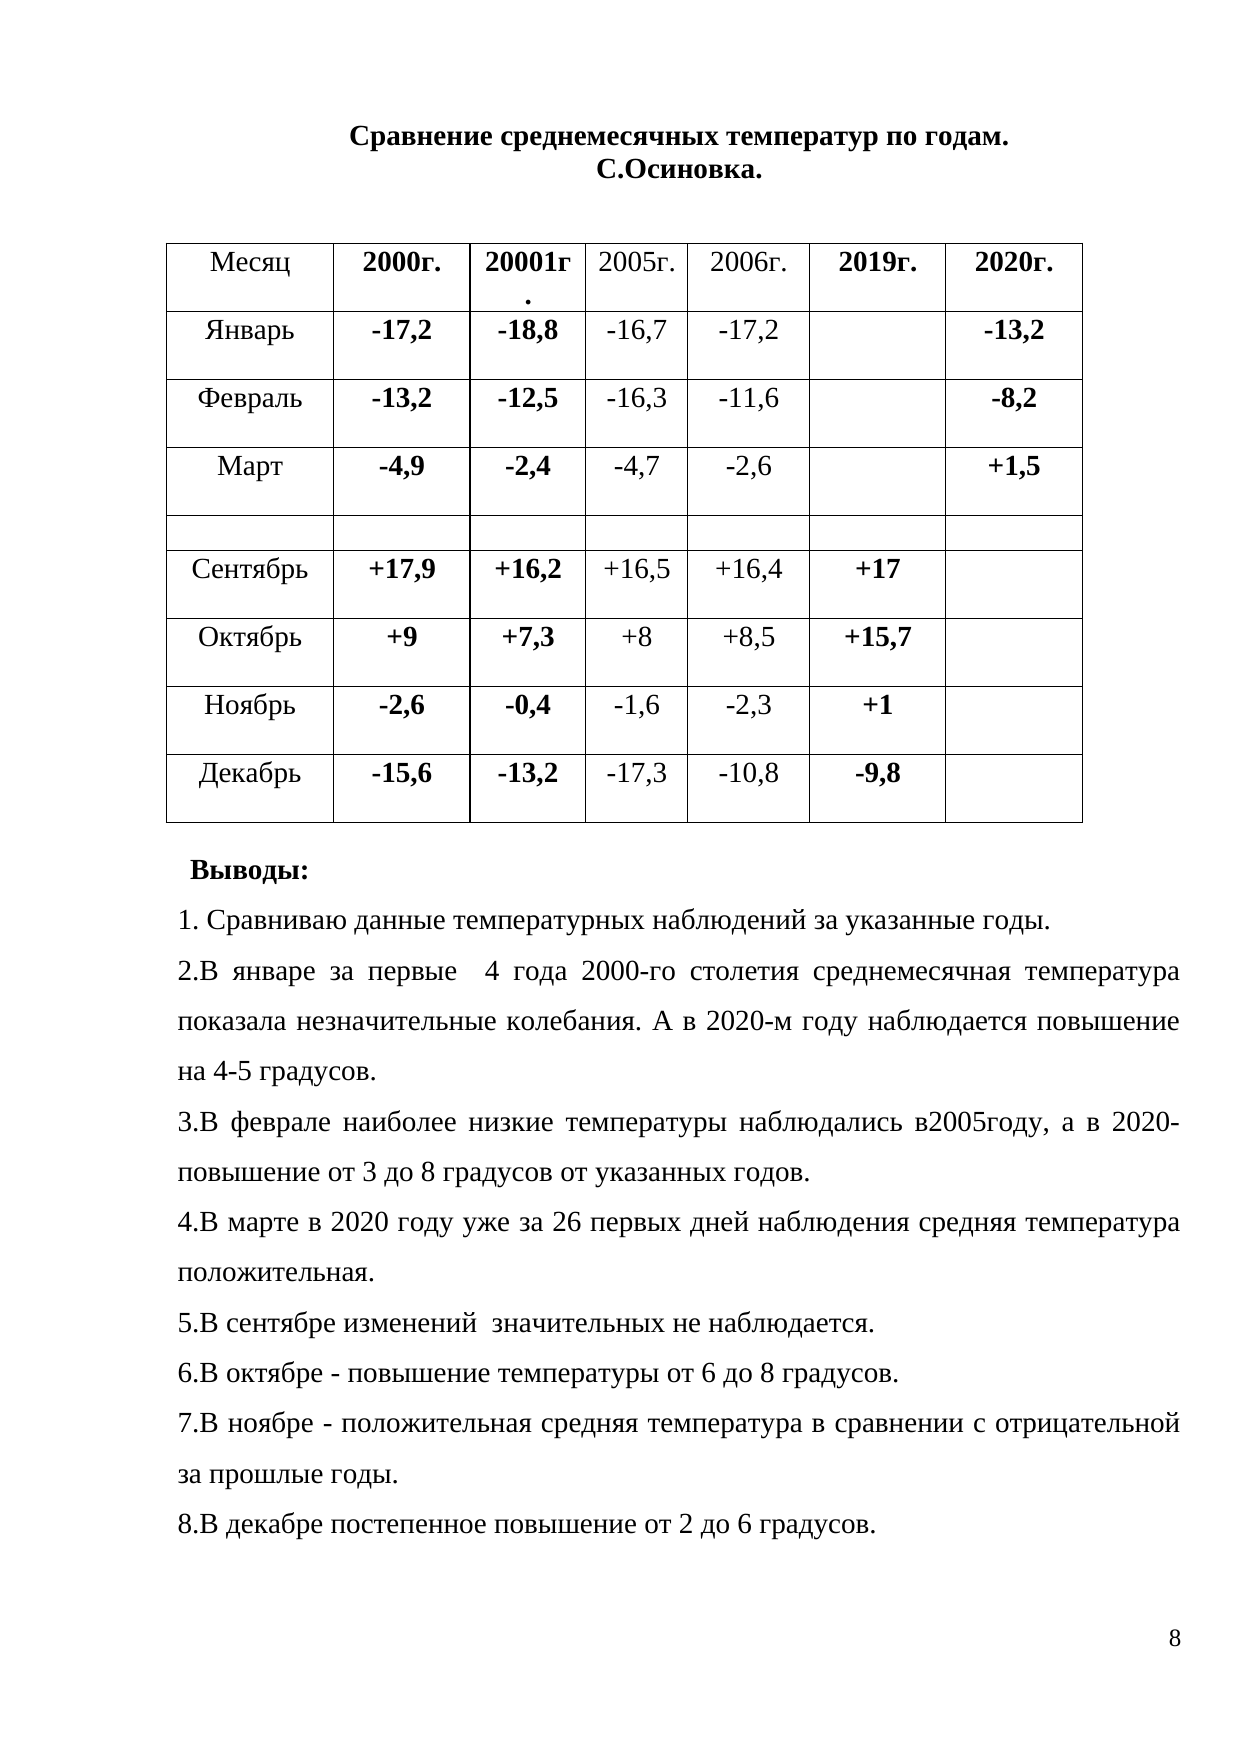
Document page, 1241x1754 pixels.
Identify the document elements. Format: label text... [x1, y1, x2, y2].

table_cell [810, 312, 945, 379]
table_cell -18,8 [471, 312, 585, 379]
table_cell -11,6 [688, 380, 809, 447]
table_cell [167, 516, 333, 550]
table_header 2000г. [334, 244, 469, 311]
table_cell -9,8 [810, 755, 945, 822]
table_cell +9 [334, 619, 469, 686]
table_cell Февраль [167, 380, 333, 447]
table_header 2005г. [586, 244, 687, 311]
table_cell [471, 516, 585, 550]
table_cell Январь [167, 312, 333, 379]
table_header 2006г. [688, 244, 809, 311]
table_cell +7,3 [471, 619, 585, 686]
text Выводы: [177, 852, 1181, 886]
table_cell [946, 619, 1082, 686]
text 6.В октябре - повышение температуры от 6 до 8 градусов. [177, 1355, 1181, 1389]
table_cell +16,5 [586, 551, 687, 618]
text 5.В сентябре изменений значительных не наблюдается. [177, 1305, 1181, 1338]
table_cell [946, 687, 1082, 754]
table_cell [334, 516, 469, 550]
text С.Осиновка. [177, 152, 1181, 185]
table_header 2020г. [946, 244, 1082, 311]
table_cell [810, 516, 945, 550]
table_header 20001г. [471, 244, 585, 311]
table_cell -17,2 [688, 312, 809, 379]
table_cell -4,7 [586, 448, 687, 515]
table_cell -17,2 [334, 312, 469, 379]
table_cell -2,4 [471, 448, 585, 515]
text 3.В феврале наиболее низкие температуры наблюдались в2005году, а в 2020- повышение от 3 до 8 градусов от указанных годов. [177, 1104, 1181, 1187]
table_header 2019г. [810, 244, 945, 311]
table_cell -0,4 [471, 687, 585, 754]
table_cell -16,3 [586, 380, 687, 447]
table_cell -15,6 [334, 755, 469, 822]
text Сравнение среднемесячных температур по годам. [177, 118, 1181, 152]
table_cell -13,2 [946, 312, 1082, 379]
table_cell +17 [810, 551, 945, 618]
table_cell [810, 380, 945, 447]
table_cell -2,6 [334, 687, 469, 754]
table_cell Декабрь [167, 755, 333, 822]
table_cell +8,5 [688, 619, 809, 686]
table_cell Октябрь [167, 619, 333, 686]
table_cell +16,2 [471, 551, 585, 618]
table_cell [946, 516, 1082, 550]
table_cell -1,6 [586, 687, 687, 754]
table_cell -13,2 [334, 380, 469, 447]
table_cell +16,4 [688, 551, 809, 618]
table_cell [946, 755, 1082, 822]
text 2.В январе за первые 4 года 2000-го столетия среднемесячная температура показала незначительные колебания. А в 2020-м году наблюдается повышение на 4-5 градусов. [177, 953, 1181, 1087]
text 4.В марте в 2020 году уже за 26 первых дней наблюдения средняя температура положительная. [177, 1204, 1181, 1288]
table_cell Сентябрь [167, 551, 333, 618]
table_header Месяц [167, 244, 333, 311]
text 8.В декабре постепенное повышение от 2 до 6 градусов. [177, 1506, 1181, 1540]
table_cell -10,8 [688, 755, 809, 822]
table_cell +1,5 [946, 448, 1082, 515]
table_cell -2,3 [688, 687, 809, 754]
table_cell Ноябрь [167, 687, 333, 754]
table_cell Март [167, 448, 333, 515]
table_cell -2,6 [688, 448, 809, 515]
table_cell [946, 551, 1082, 618]
table_cell -12,5 [471, 380, 585, 447]
table_cell [810, 448, 945, 515]
table_cell -16,7 [586, 312, 687, 379]
text 7.В ноябре - положительная средняя температура в сравнении с отрицательной за прошлые годы. [177, 1406, 1181, 1489]
table_cell +15,7 [810, 619, 945, 686]
table_cell +8 [586, 619, 687, 686]
text 1. Сравниваю данные температурных наблюдений за указанные годы. [177, 902, 1181, 936]
table_cell [688, 516, 809, 550]
table_cell -17,3 [586, 755, 687, 822]
table_cell -4,9 [334, 448, 469, 515]
table_cell -8,2 [946, 380, 1082, 447]
table_cell +1 [810, 687, 945, 754]
table_cell [586, 516, 687, 550]
table_cell +17,9 [334, 551, 469, 618]
table_cell -13,2 [471, 755, 585, 822]
